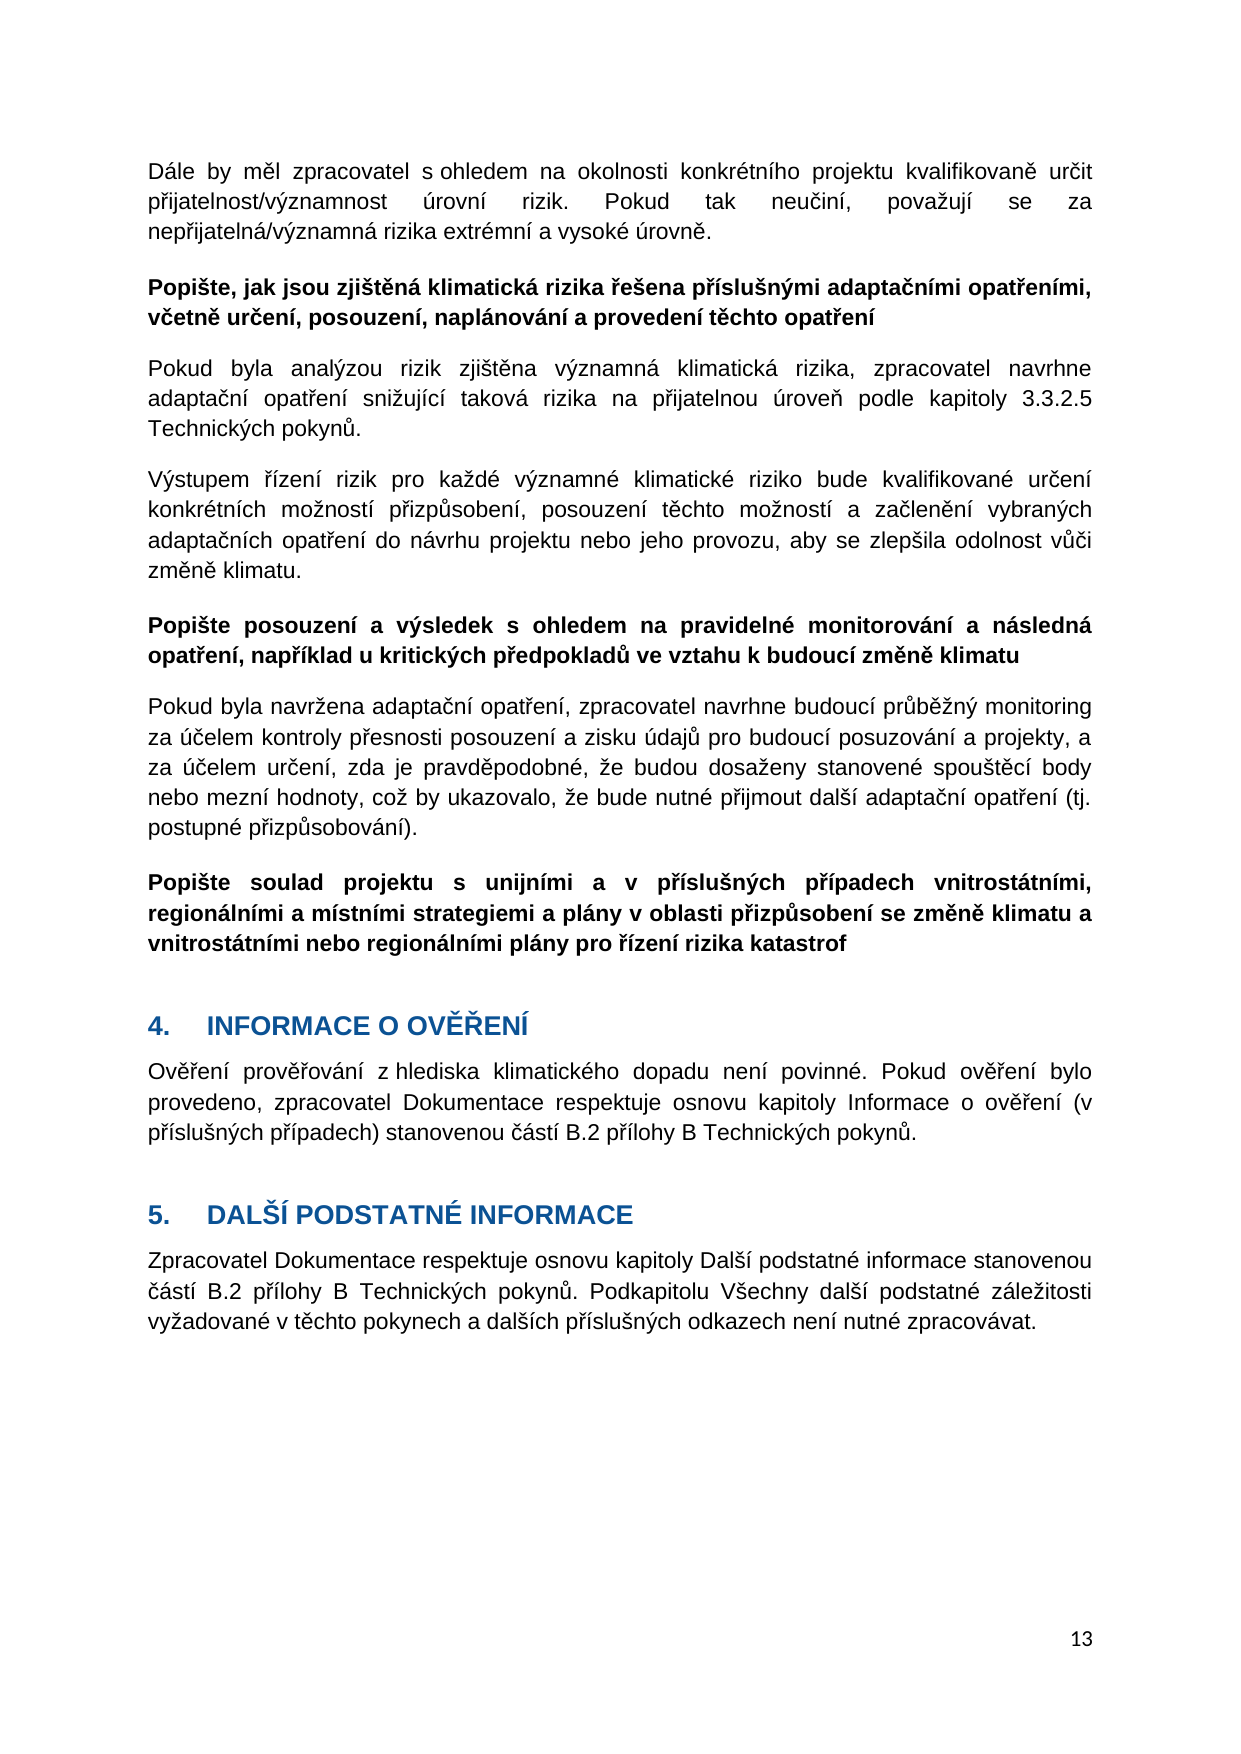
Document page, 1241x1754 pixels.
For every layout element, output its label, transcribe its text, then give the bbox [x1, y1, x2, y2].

text Ověření prověřování z hlediska klimatického dopadu není povinné. Pokud ověření bylo provedeno, zpracovatel Dokumentace respektuje osnovu kapitoly Informace o ověření (v příslušných případech) stanovenou částí B.2 přílohy B Technických pokynů. [148, 1058, 1093, 1145]
text Popište posouzení a výsledek s ohledem na pravidelné monitorování a následná opatření, například u kritických předpokladů ve vztahu k budoucí změně klimatu [148, 612, 1093, 668]
subtitle Informace o ověření [148, 1010, 1093, 1041]
text Dále by měl zpracovatel s ohledem na okolnosti konkrétního projektu kvalifikovaně určit přijatelnost/významnost úrovní rizik. Pokud tak neučiní, považují se za nepřijatelná/významná rizika extrémní a vysoké úrovně. [148, 158, 1093, 244]
text Zpracovatel Dokumentace respektuje osnovu kapitoly Další podstatné informace stanovenou částí B.2 přílohy B Technických pokynů. Podkapitolu Všechny další podstatné záležitosti vyžadované v těchto pokynech a dalších příslušných odkazech není nutné zpracovávat. [148, 1247, 1093, 1334]
text Pokud byla navržena adaptační opatření, zpracovatel navrhne budoucí průběžný monitoring za účelem kontroly přesnosti posouzení a zisku údajů pro budoucí posuzování a projekty, a za účelem určení, zda je pravděpodobné, že budou dosaženy stanovené spouštěcí body nebo mezní hodnoty, což by ukazovalo, že bude nutné přijmout další adaptační opatření (tj. postupné přizpůsobování). [148, 693, 1093, 840]
text Popište, jak jsou zjištěná klimatická rizika řešena příslušnými adaptačními opatřeními, včetně určení, posouzení, naplánování a provedení těchto opatření [148, 273, 1093, 330]
text Popište soulad projektu s unijními a v příslušných případech vnitrostátními, regionálními a místními strategiemi a plány v oblasti přizpůsobení se změně klimatu a vnitrostátními nebo regionálními plány pro řízení rizika katastrof [148, 869, 1093, 956]
text Výstupem řízení rizik pro každé významné klimatické riziko bude kvalifikované určení konkrétních možností přizpůsobení, posouzení těchto možností a začlenění vybraných adaptačních opatření do návrhu projektu nebo jeho provozu, aby se zlepšila odolnost vůči změně klimatu. [148, 466, 1093, 583]
text Pokud byla analýzou rizik zjištěna významná klimatická rizika, zpracovatel navrhne adaptační opatření snižující taková rizika na přijatelnou úroveň podle kapitoly 3.3.2.5 Technických pokynů. [148, 355, 1093, 441]
subtitle Další podstatné informace [148, 1199, 1093, 1230]
